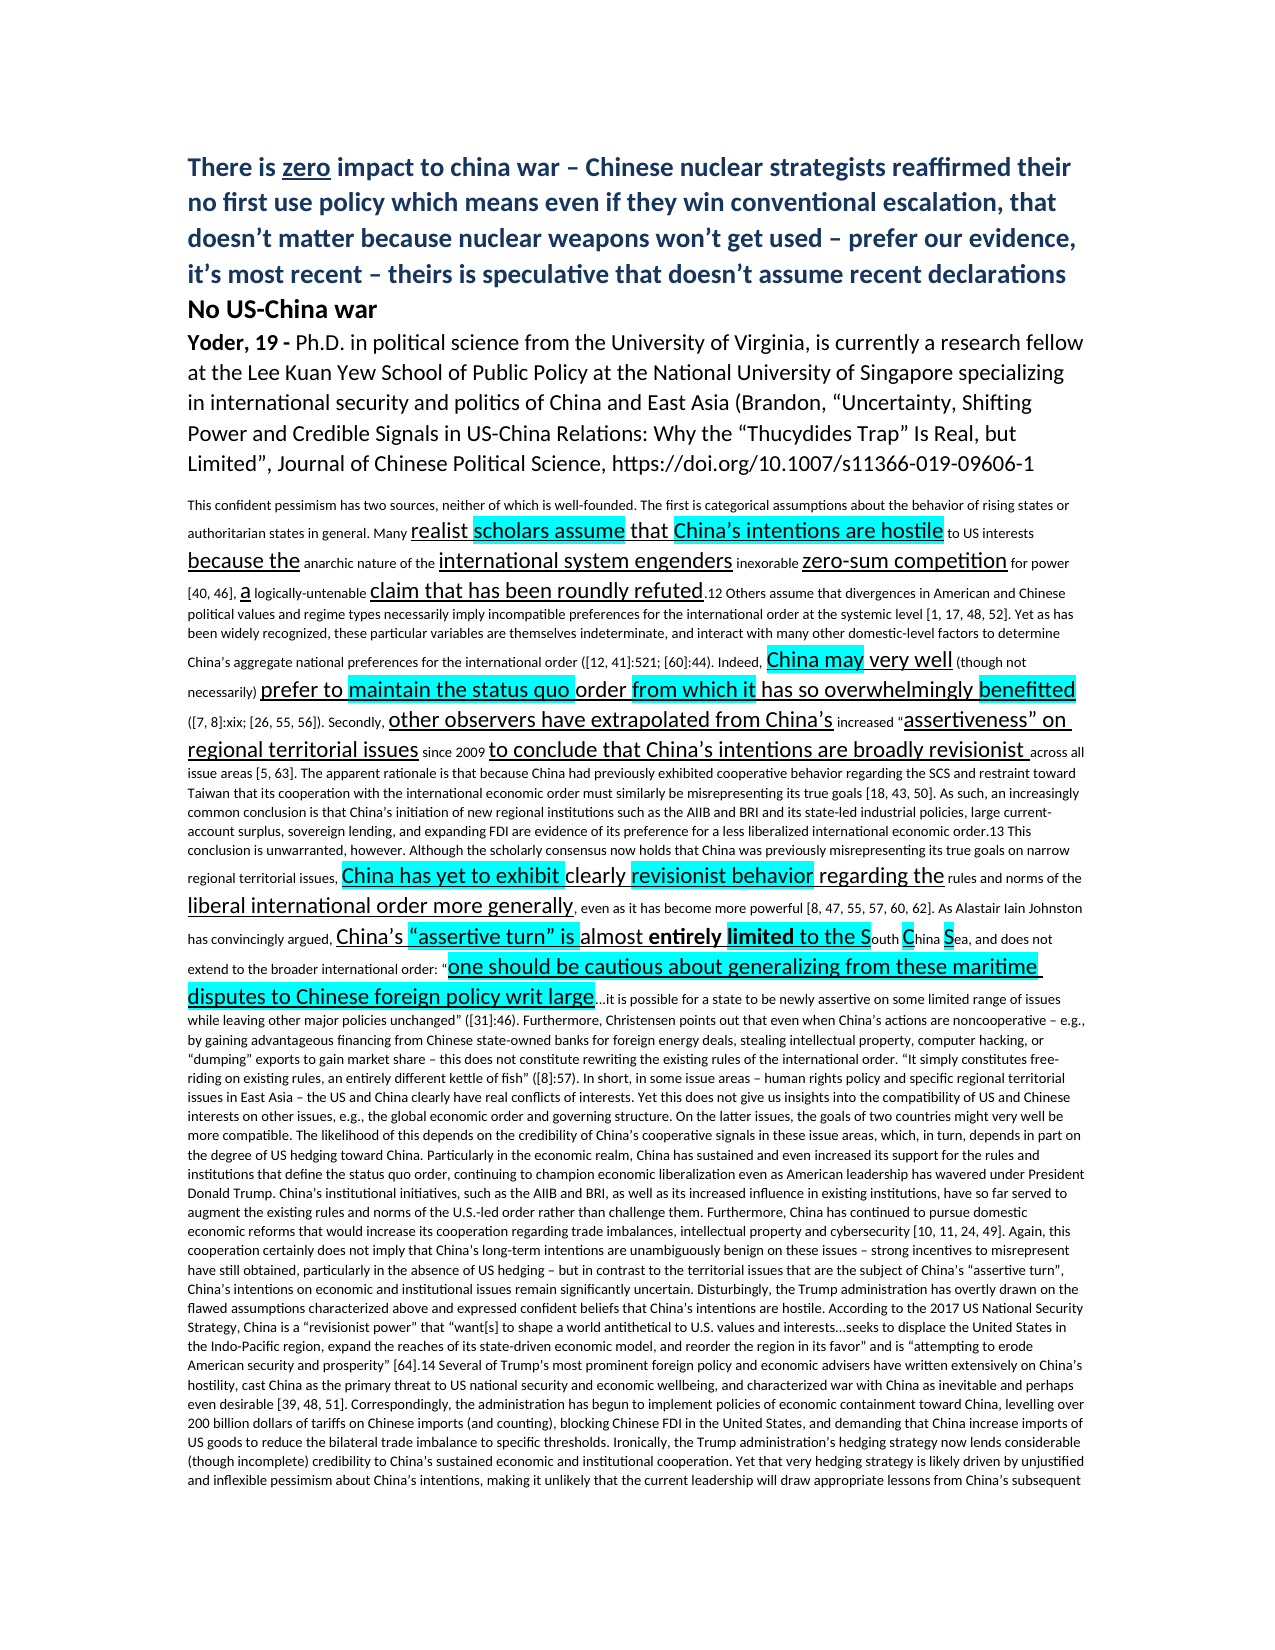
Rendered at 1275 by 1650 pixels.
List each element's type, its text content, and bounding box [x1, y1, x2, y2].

subtitle No US-China war [187, 292, 1087, 326]
text Yoder, 19 - Ph.D. in political science from the University of Virginia, is currently a research fellow at the Lee Kuan Yew School of Public Policy at the National University of Singapore specializing in international security and politics of China and East Asia (Brandon, “Uncertainty, Shifting Power and Credible Signals in US-China Relations: Why the “Thucydides Trap” Is Real, but Limited”, Journal of Chinese Political Science, https://doi.org/10.1007/s11366-019-09606-1 [187, 328, 1087, 477]
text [187, 496, 1087, 1489]
subtitle There is zero impact to china war – Chinese nuclear strategists reaffirmed their no first use policy which means even if they win conventional escalation, that doesn’t matter because nuclear weapons won’t get used – prefer our evidence, it’s most recent – theirs is speculative that doesn’t assume recent declarations [187, 150, 1087, 290]
